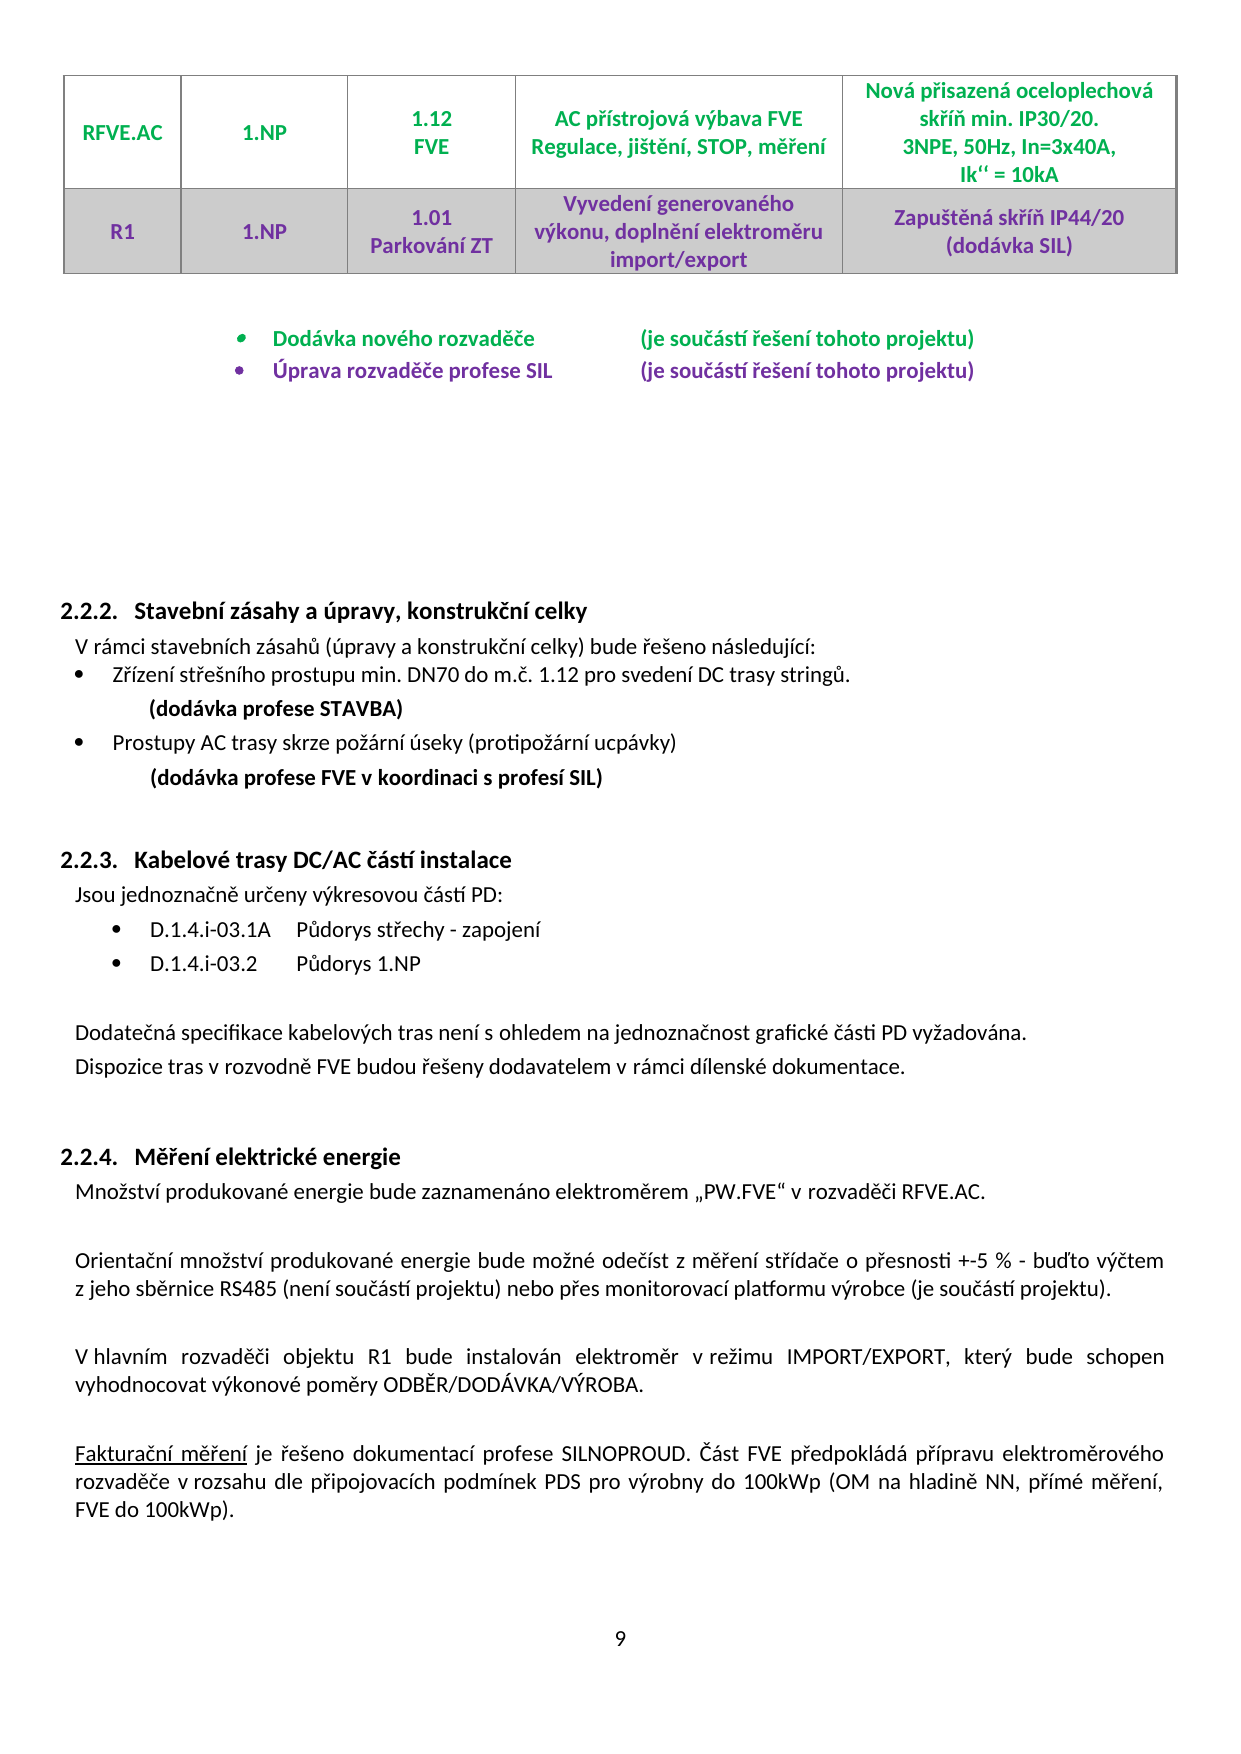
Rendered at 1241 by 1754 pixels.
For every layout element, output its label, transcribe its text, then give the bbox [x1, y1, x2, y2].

table_cell RFVE.AC [65, 76, 180, 188]
text (dodávka profese STAVBA) [112, 694, 1165, 722]
text (dodávka profese FVE v koordinaci s profesí SIL) [150, 763, 1165, 791]
table_cell 1.NP [182, 76, 347, 188]
table_cell Nová přisazená oceloplechová skříň min. IP30/20. 3NPE, 50Hz, In=3x40A, Ik‘‘ = 10kA [843, 76, 1175, 188]
list Prostupy AC trasy skrze požární úseky (protipožární ucpávky) [75, 728, 1165, 757]
text Kabelové trasy DC/AC částí instalace [60, 844, 1165, 874]
table_cell Zapuštěná skříň IP44/20 (dodávka SIL) [843, 189, 1175, 273]
table_cell 1.01 Parkování ZT [348, 189, 515, 273]
text Fakturační měření je řešeno dokumentací profese SILNOPROUD. Část FVE předpokládá přípravu elektroměrového rozvaděče v rozsahu dle připojovacích podmínek PDS pro výrobny do 100kWp (OM na hladině NN, přímé měření, FVE do 100kWp). [75, 1439, 1165, 1523]
text Měření elektrické energie [60, 1141, 1165, 1171]
text Orientační množství produkované energie bude možné odečíst z měření střídače o přesnosti +-5 % - buďto výčtem z jeho sběrnice RS485 (není součástí projektu) nebo přes monitorovací platformu výrobce (je součástí projektu). [75, 1246, 1165, 1302]
text Množství produkované energie bude zaznamenáno elektroměrem „PW.FVE“ v rozvaděči RFVE.AC. [75, 1177, 1165, 1205]
table_cell AC přístrojová výbava FVE Regulace, jištění, STOP, měření [516, 76, 842, 188]
text V rámci stavebních zásahů (úpravy a konstrukční celky) bude řešeno následující: [75, 632, 1165, 660]
list D.1.4.i-03.1A Půdorys střechy - zapojení [112, 915, 1165, 943]
table_cell Vyvedení generovaného výkonu, doplnění elektroměru import/export [516, 189, 842, 273]
table_cell R1 [65, 189, 180, 273]
table_cell 1.NP [182, 189, 347, 273]
text Dodatečná specifikace kabelových tras není s ohledem na jednoznačnost grafické části PD vyžadována. [75, 1018, 1165, 1046]
list Zřízení střešního prostupu min. DN70 do m.č. 1.12 pro svedení DC trasy stringů. [75, 660, 1165, 688]
text Stavební zásahy a úpravy, konstrukční celky [60, 595, 1165, 626]
list D.1.4.i-03.2 Půdorys 1.NP [112, 949, 1165, 977]
table_cell 1.12 FVE [348, 76, 515, 188]
text Dispozice tras v rozvodně FVE budou řešeny dodavatelem v rámci dílenské dokumentace. [75, 1052, 1165, 1080]
text V hlavním rozvaděči objektu R1 bude instalován elektroměr v režimu IMPORT/EXPORT, který bude schopen vyhodnocovat výkonové poměry ODBĚR/DODÁVKA/VÝROBA. [75, 1342, 1165, 1398]
text Jsou jednoznačně určeny výkresovou částí PD: [75, 881, 1165, 909]
